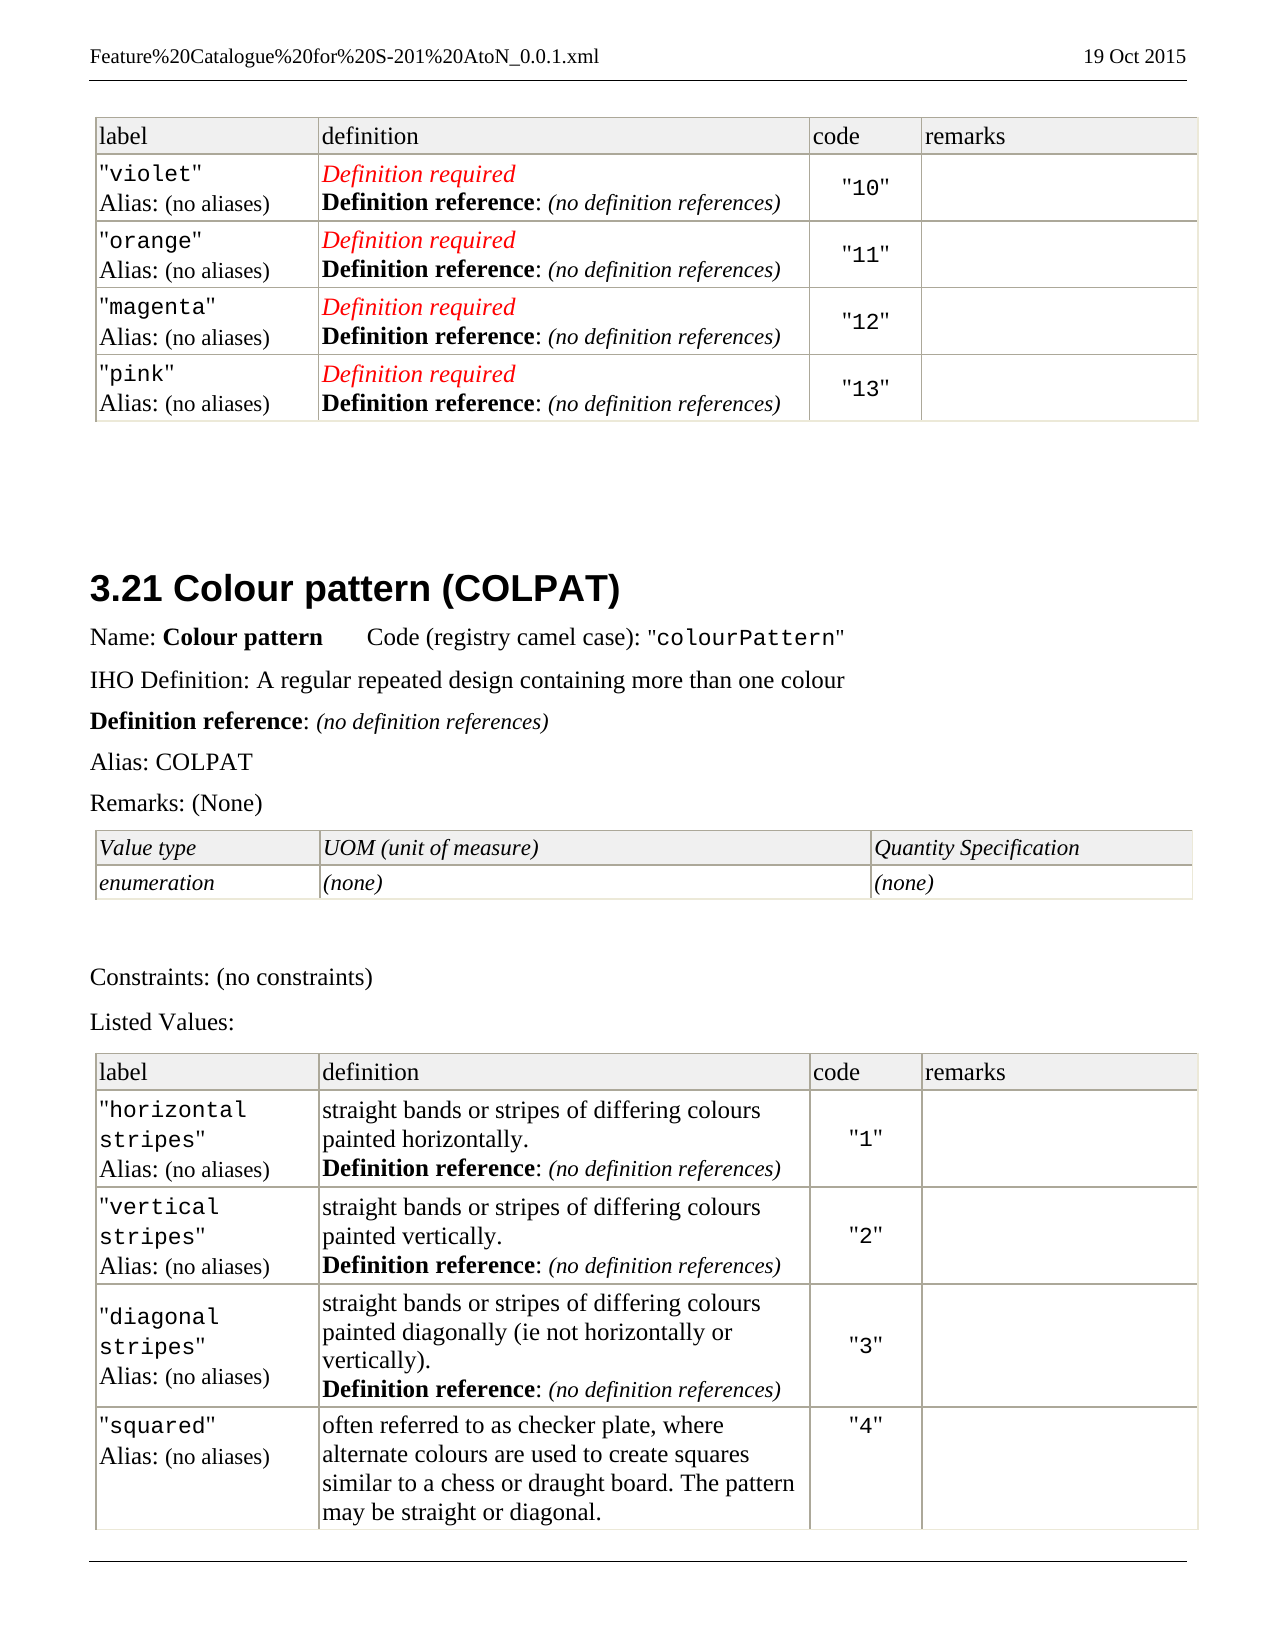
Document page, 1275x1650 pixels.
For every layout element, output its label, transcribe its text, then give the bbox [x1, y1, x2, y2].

table_cell straight bands or stripes of differing colours painted diagonally (ie not horizontally or vertically). Definition reference: (no definition references) [320, 1285, 809, 1406]
table_cell "13" [810, 355, 921, 420]
text Alias: COLPAT [89, 747, 1185, 776]
table_cell [923, 1408, 1197, 1529]
table_cell (none) [321, 866, 870, 898]
table_header code [811, 1054, 921, 1089]
table_cell "orange" Alias: (no aliases) [97, 222, 318, 287]
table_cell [320, 1408, 809, 1529]
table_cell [319, 155, 809, 220]
table_header remarks [922, 118, 1197, 153]
text Remarks: (None) [89, 788, 1185, 817]
table_cell "2" [811, 1188, 921, 1283]
table_header label [97, 118, 318, 153]
table_header definition [320, 1054, 809, 1089]
table_header definition [319, 118, 809, 153]
table_cell "4" [811, 1408, 921, 1529]
table_cell "squared" Alias: (no aliases) [97, 1408, 318, 1529]
table_header Quantity Specification [872, 831, 1192, 864]
table_header remarks [923, 1054, 1197, 1089]
table_header label [97, 1054, 318, 1089]
table_cell [922, 155, 1197, 220]
table_cell "12" [810, 288, 921, 353]
text IHO Definition: A regular repeated design containing more than one colour [89, 665, 1185, 693]
table_cell "10" [810, 155, 921, 220]
table_header Value type [97, 831, 319, 864]
table_cell Definition required Definition reference: (no definition references) [319, 355, 809, 420]
subtitle 3.21 Colour pattern (COLPAT) [89, 566, 1185, 609]
table_cell [923, 1285, 1197, 1406]
table_cell straight bands or stripes of differing colours painted horizontally. Definition reference: (no definition references) [320, 1091, 809, 1186]
table_header code [810, 118, 921, 153]
table_cell "pink" Alias: (no aliases) [97, 355, 318, 420]
table_cell [923, 1188, 1197, 1283]
table_cell "violet" Alias: (no aliases) [97, 155, 318, 220]
table_cell straight bands or stripes of differing colours painted vertically. Definition reference: (no definition references) [320, 1188, 809, 1283]
table_cell "3" [811, 1285, 921, 1406]
table_cell "1" [811, 1091, 921, 1186]
table_cell [922, 355, 1197, 420]
table_cell (none) [872, 866, 1192, 898]
table_cell "horizontal stripes" Alias: (no aliases) [97, 1091, 318, 1186]
text Constraints: (no constraints) [89, 962, 1185, 991]
text Listed Values: [89, 1007, 1185, 1036]
table_cell Definition required Definition reference: (no definition references) [319, 288, 809, 353]
table_cell "magenta" Alias: (no aliases) [97, 288, 318, 353]
table_cell "vertical stripes" Alias: (no aliases) [97, 1188, 318, 1283]
table_cell "11" [810, 222, 921, 287]
text Definition reference: (no definition references) [89, 706, 1185, 735]
table_cell [922, 288, 1197, 353]
table_cell [922, 222, 1197, 287]
table_cell "diagonal stripes" Alias: (no aliases) [97, 1285, 318, 1406]
table_cell enumeration [97, 866, 319, 898]
text Name: Colour pattern Code (registry camel case): "colourPattern" [89, 622, 1185, 652]
table_cell [923, 1091, 1197, 1186]
table_header UOM (unit of measure) [321, 831, 870, 864]
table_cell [319, 222, 809, 287]
